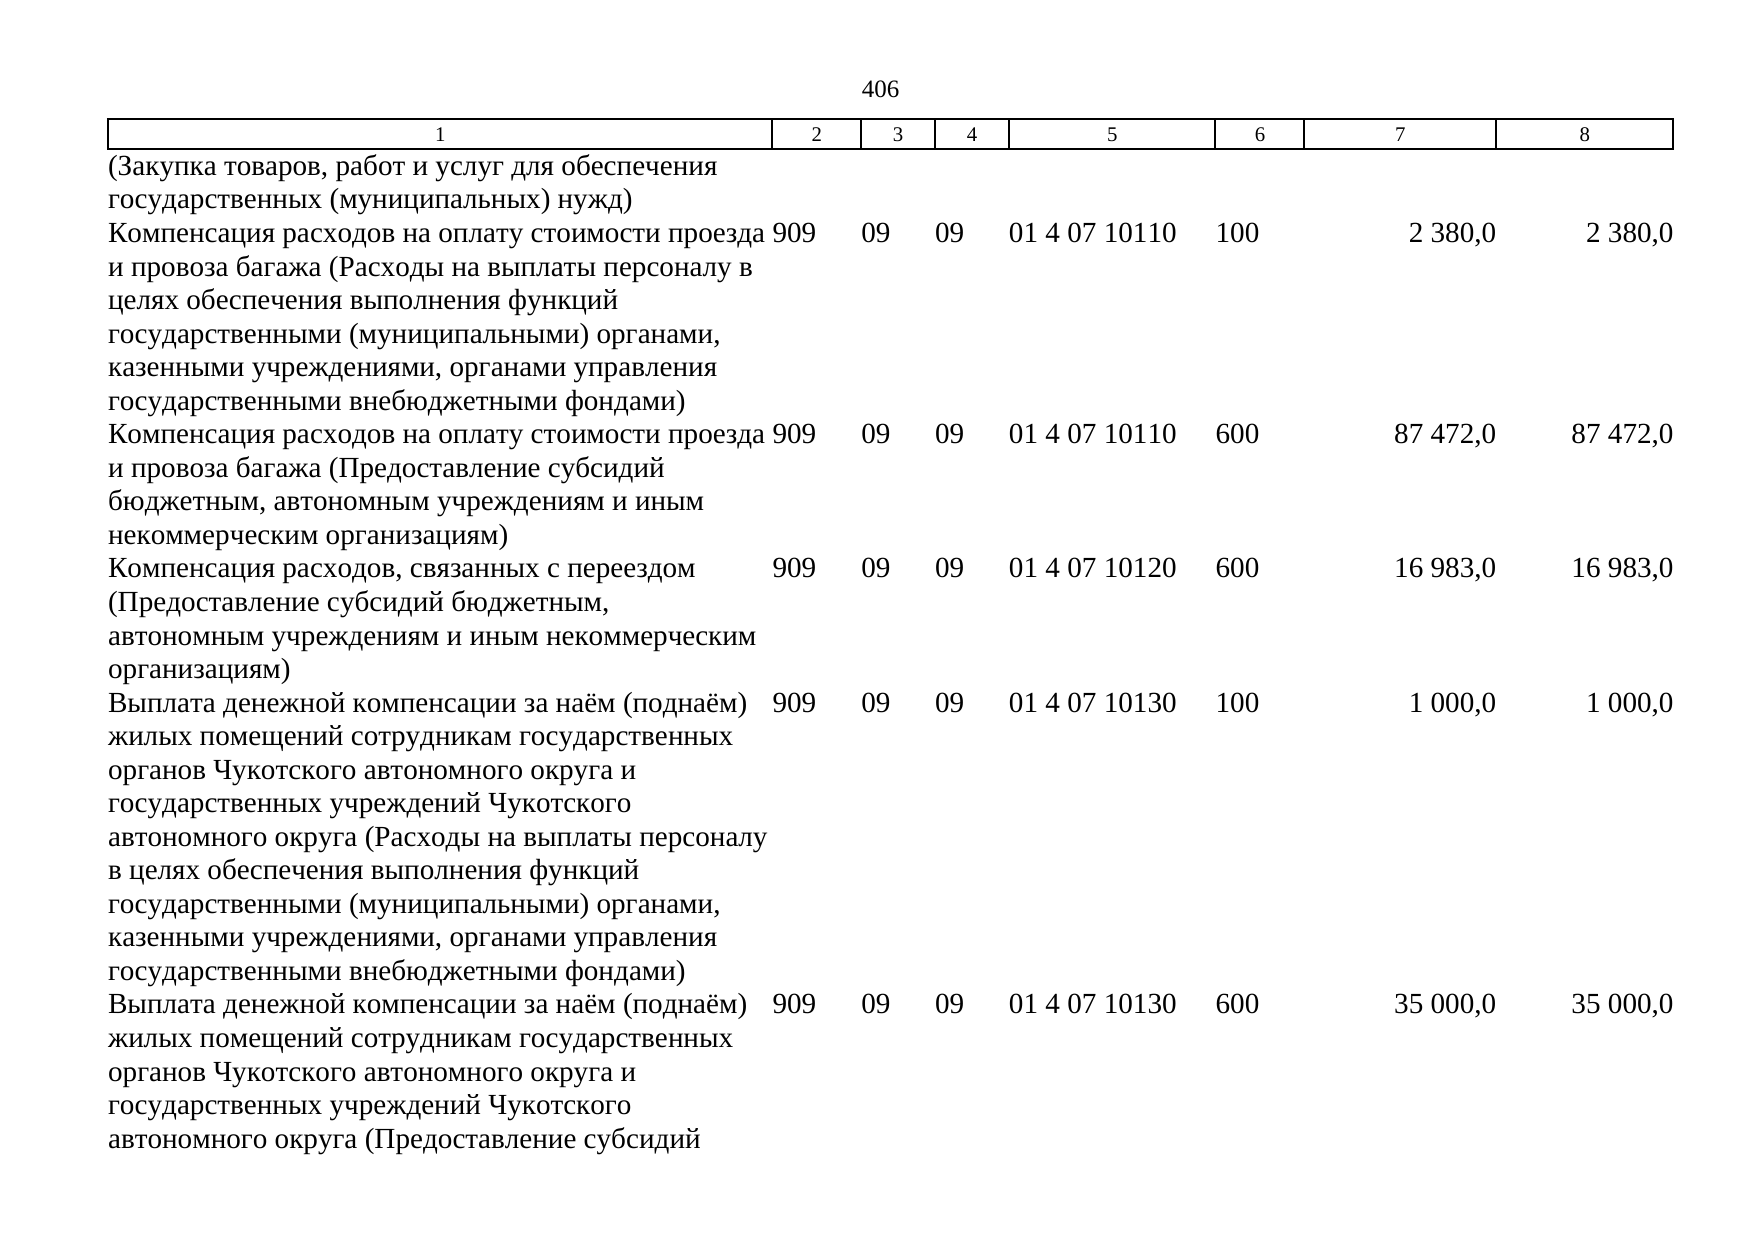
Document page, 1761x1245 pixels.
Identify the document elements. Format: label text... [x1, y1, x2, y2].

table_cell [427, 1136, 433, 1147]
table_header 4 [936, 120, 1008, 148]
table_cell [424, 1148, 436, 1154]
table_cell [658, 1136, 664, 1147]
table_header 1 [109, 120, 771, 148]
table_header 8 [1497, 120, 1672, 148]
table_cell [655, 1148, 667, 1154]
table_header 7 [1305, 120, 1495, 148]
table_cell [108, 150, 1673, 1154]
table_header 3 [862, 120, 934, 148]
table_header 5 [1010, 120, 1214, 148]
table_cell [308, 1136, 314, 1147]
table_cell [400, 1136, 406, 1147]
table_header 6 [1216, 120, 1303, 148]
table_header 2 [773, 120, 860, 148]
